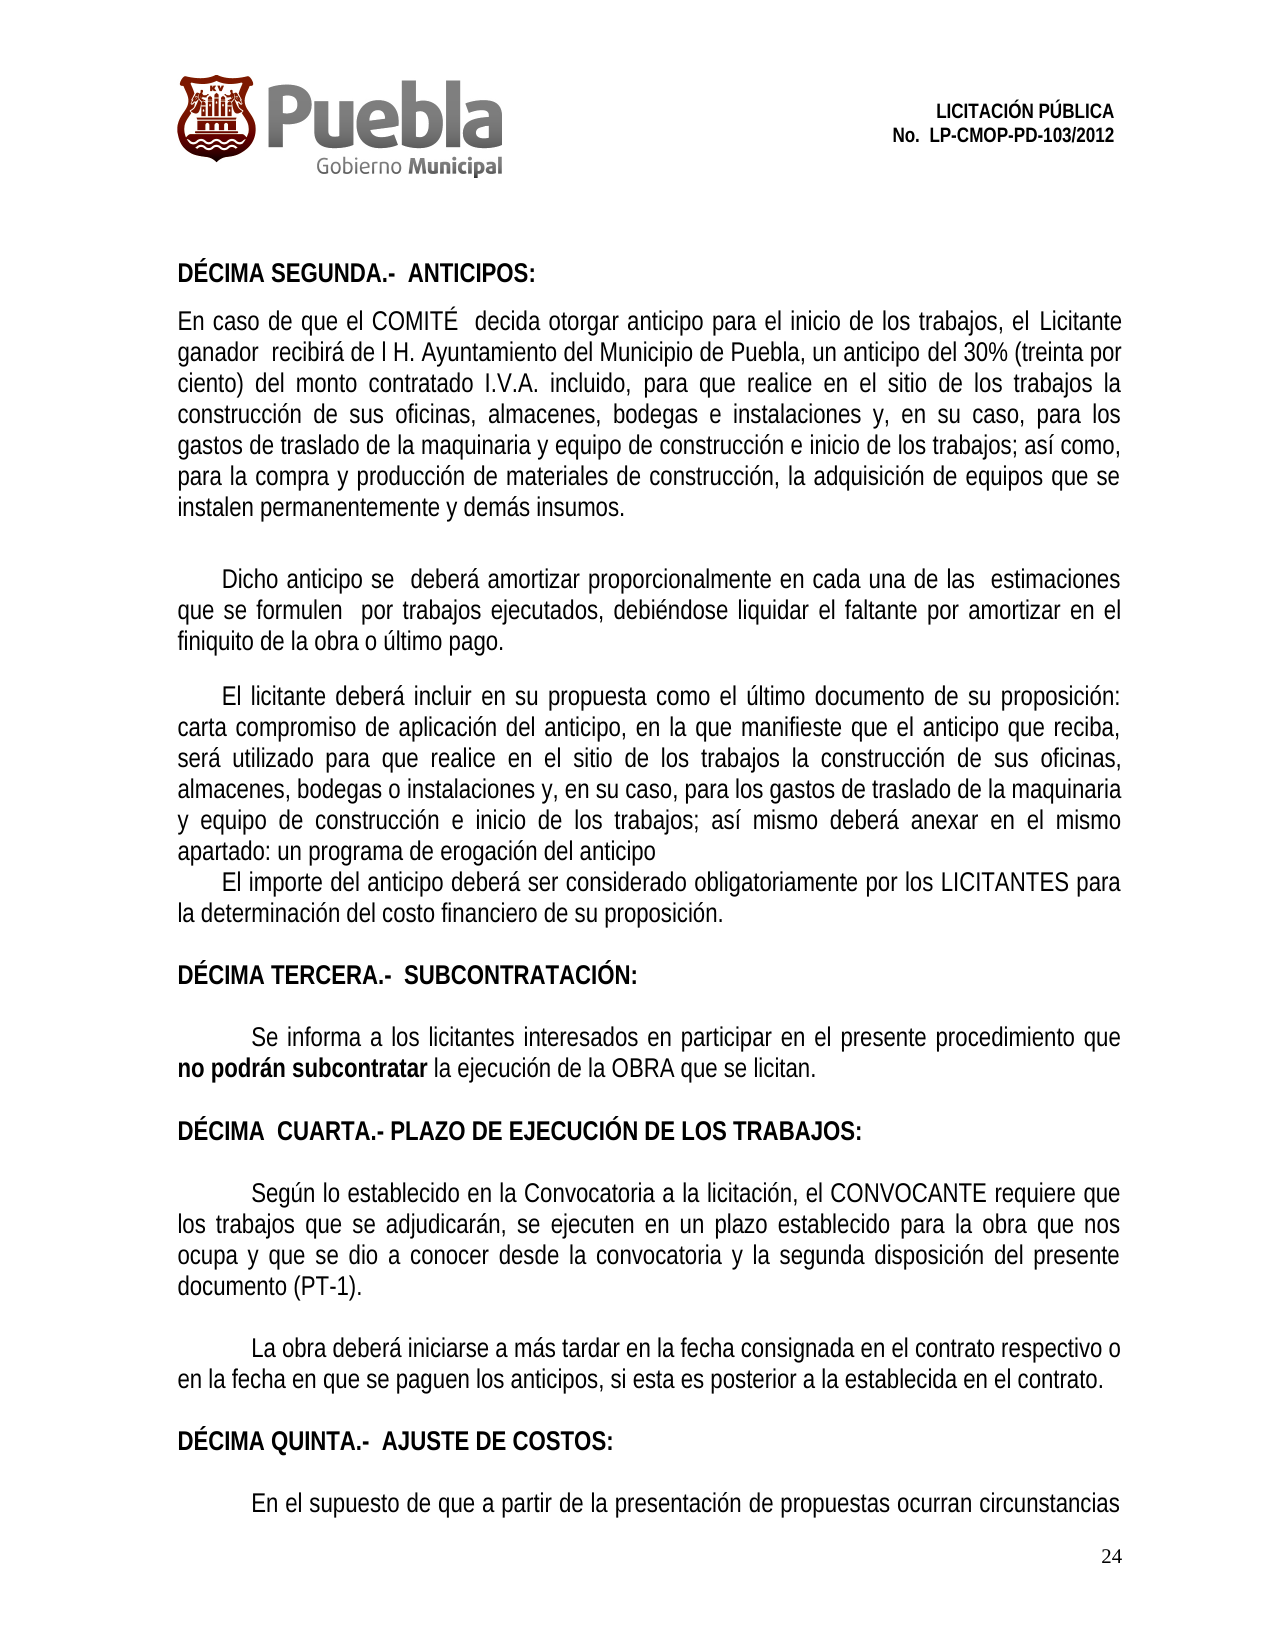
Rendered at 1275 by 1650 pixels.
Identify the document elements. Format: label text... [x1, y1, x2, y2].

text El licitante deberá incluir en su propuesta como el último documento de su proposición: carta compromiso de aplicación del anticipo, en la que manifieste que el anticipo que reciba, será utilizado para que realice en el sitio de los trabajos la construcción de sus oficinas, almacenes, bodegas o instalaciones y, en su caso, para los gastos de traslado de la maquinaria y equipo de construcción e inicio de los trabajos; así mismo deberá anexar en el mismo apartado: un programa de erogación del anticipo [177, 680, 1122, 866]
text El importe del anticipo deberá ser considerado obligatoriamente por los LICITANTES para la determinación del costo financiero de su proposición. [177, 866, 1122, 928]
text Se informa a los licitantes interesados en participar en el presente procedimiento que no podrán subcontratar la ejecución de la OBRA que se licitan. [177, 1022, 1122, 1084]
picture [177, 75, 502, 178]
subtitle DÉCIMA SEGUNDA.- ANTICIPOS: [177, 257, 1122, 288]
text DÉCIMA CUARTA.- PLAZO DE EJECUCIÓN DE LOS TRABAJOS: [177, 1115, 1122, 1146]
subtitle En caso de que el COMITÉ decida otorgar anticipo para el inicio de los trabajos, el Licitante ganador recibirá de l H. Ayuntamiento del Municipio de Puebla, un anticipo del 30% (treinta por ciento) del monto contratado I.V.A. incluido, para que realice en el sitio de los trabajos la construcción de sus oficinas, almacenes, bodegas e instalaciones y, en su caso, para los gastos de traslado de la maquinaria y equipo de construcción e inicio de los trabajos; así como, para la compra y producción de materiales de construcción, la adquisición de equipos que se instalen permanentemente y demás insumos. [177, 305, 1122, 522]
text DÉCIMA TERCERA.- SUBCONTRATACIÓN: [177, 959, 1122, 991]
text La obra deberá iniciarse a más tardar en la fecha consignada en el contrato respectivo o en la fecha en que se paguen los anticipos, si esta es posterior a la establecida en el contrato. [177, 1332, 1122, 1394]
text Dicho anticipo se deberá amortizar proporcionalmente en cada una de las estimaciones que se formulen por trabajos ejecutados, debiéndose liquidar el faltante por amortizar en el finiquito de la obra o último pago. [177, 563, 1122, 656]
text Según lo establecido en la Convocatoria a la licitación, el CONVOCANTE requiere que los trabajos que se adjudicarán, se ejecuten en un plazo establecido para la obra que nos ocupa y que se dio a conocer desde la convocatoria y la segunda disposición del presente documento (PT-1). [177, 1177, 1122, 1301]
text DÉCIMA QUINTA.- AJUSTE DE COSTOS: [177, 1425, 1122, 1456]
